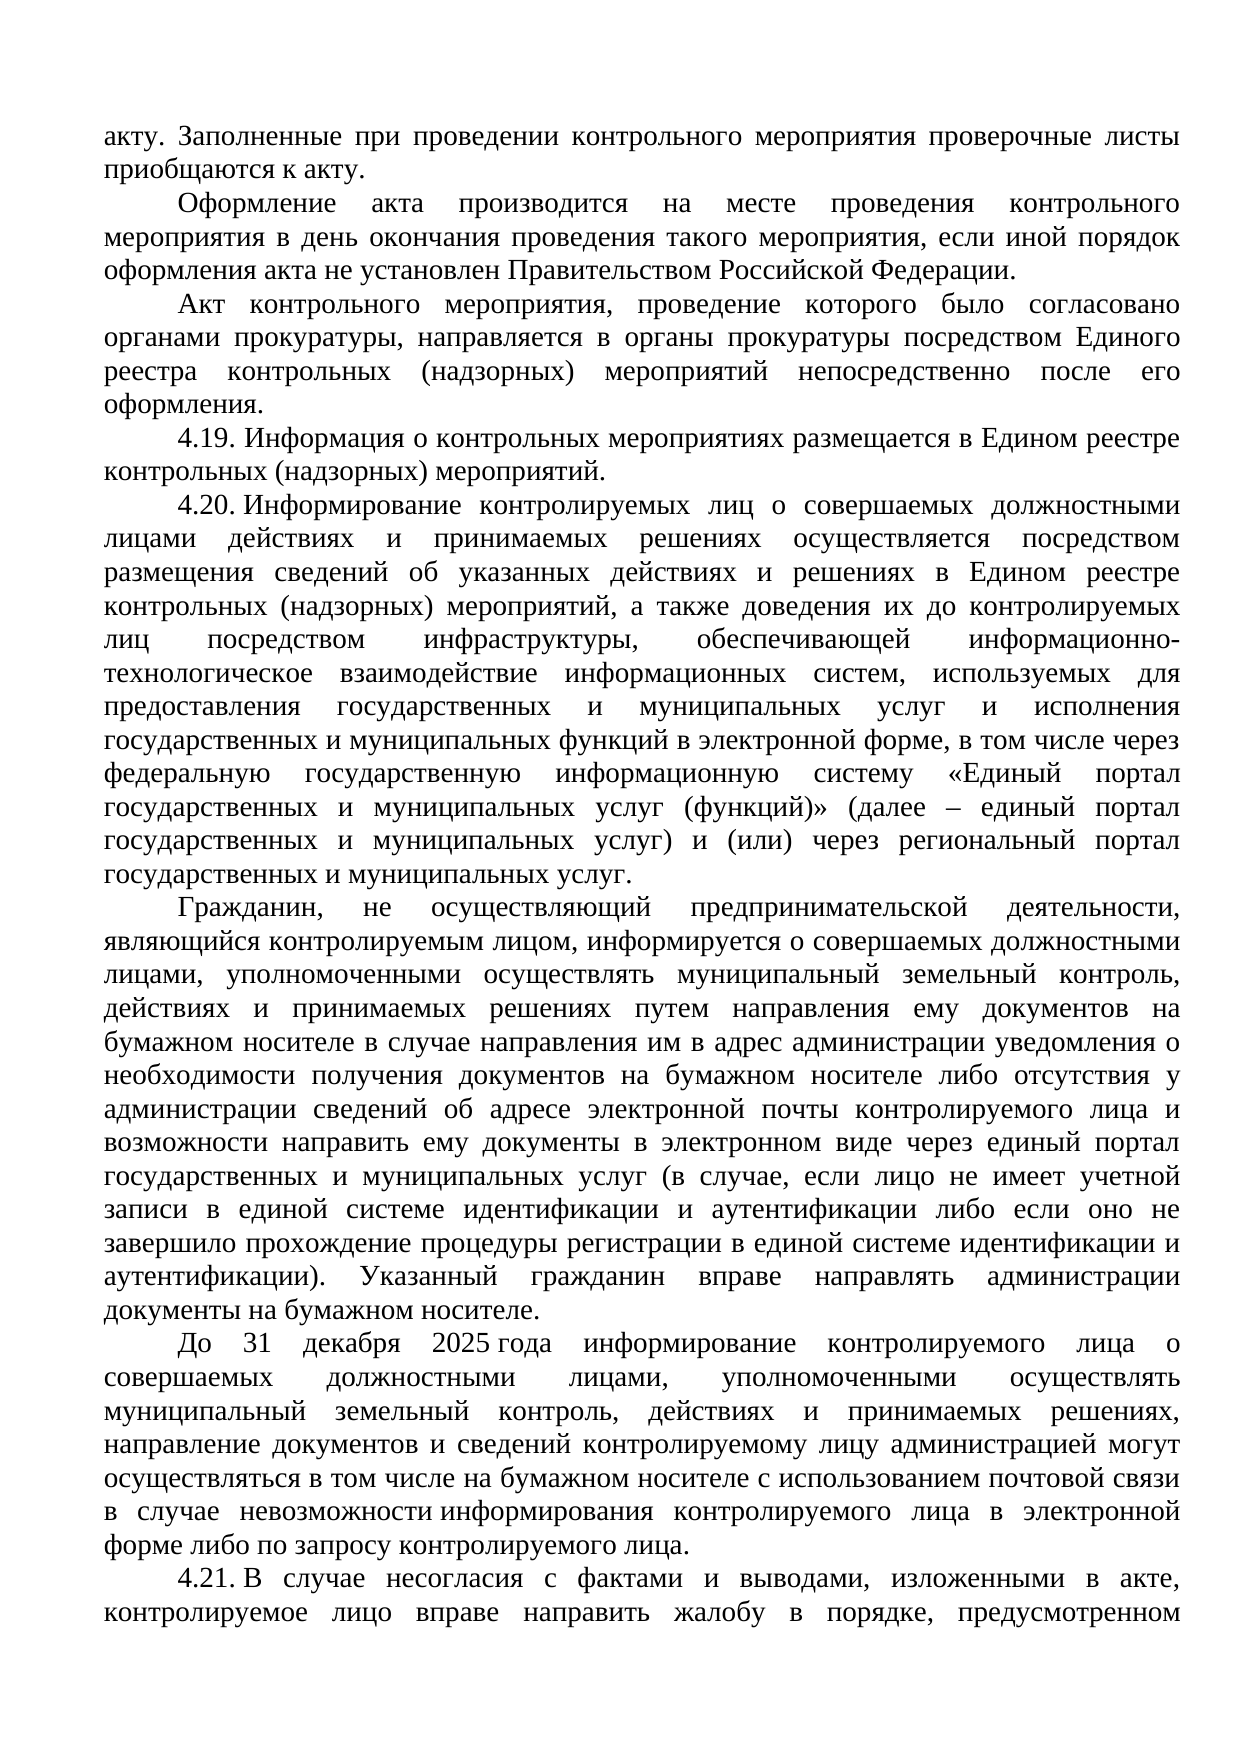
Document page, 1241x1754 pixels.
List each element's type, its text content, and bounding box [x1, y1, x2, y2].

text 4.19. Информация о контрольных мероприятиях размещается в Едином реестре контрольных (надзорных) мероприятий. [103, 420, 1181, 487]
text 4.20. Информирование контролируемых лиц о совершаемых должностными лицами действиях и принимаемых решениях осуществляется посредством размещения сведений об указанных действиях и решениях в Едином реестре контрольных (надзорных) мероприятий, а также доведения их до контролируемых лиц посредством инфраструктуры, обеспечивающей информационно-технологическое взаимодействие информационных систем, используемых для предоставления государственных и муниципальных услуг и исполнения государственных и муниципальных функций в электронной форме, в том числе через федеральную государственную информационную систему «Единый портал государственных и муниципальных услуг (функций)» (далее – единый портал государственных и муниципальных услуг) и (или) через региональный портал государственных и муниципальных услуг. [103, 487, 1181, 889]
text До 31 декабря 2025 года информирование контролируемого лица о совершаемых должностными лицами, уполномоченными осуществлять муниципальный земельный контроль, действиях и принимаемых решениях, направление документов и сведений контролируемому лицу администрацией могут осуществляться в том числе на бумажном носителе с использованием почтовой связи в случае невозможности информирования контролируемого лица в электронной форме либо по запросу контролируемого лица. [103, 1326, 1181, 1560]
text Оформление акта производится на месте проведения контрольного мероприятия в день окончания проведения такого мероприятия, если иной порядок оформления акта не установлен Правительством Российской Федерации. [103, 185, 1181, 286]
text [103, 118, 1181, 185]
text Гражданин, не осуществляющий предпринимательской деятельности, являющийся контролируемым лицом, информируется о совершаемых должностными лицами, уполномоченными осуществлять муниципальный земельный контроль, действиях и принимаемых решениях путем направления ему документов на бумажном носителе в случае направления им в адрес администрации уведомления о необходимости получения документов на бумажном носителе либо отсутствия у администрации сведений об адресе электронной почты контролируемого лица и возможности направить ему документы в электронном виде через единый портал государственных и муниципальных услуг (в случае, если лицо не имеет учетной записи в единой системе идентификации и аутентификации либо если оно не завершило прохождение процедуры регистрации в единой системе идентификации и аутентификации). Указанный гражданин вправе направлять администрации документы на бумажном носителе. [103, 889, 1181, 1326]
text Акт контрольного мероприятия, проведение которого было согласовано органами прокуратуры, направляется в органы прокуратуры посредством Единого реестра контрольных (надзорных) мероприятий непосредственно после его оформления. [103, 286, 1181, 420]
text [103, 1560, 1181, 1627]
